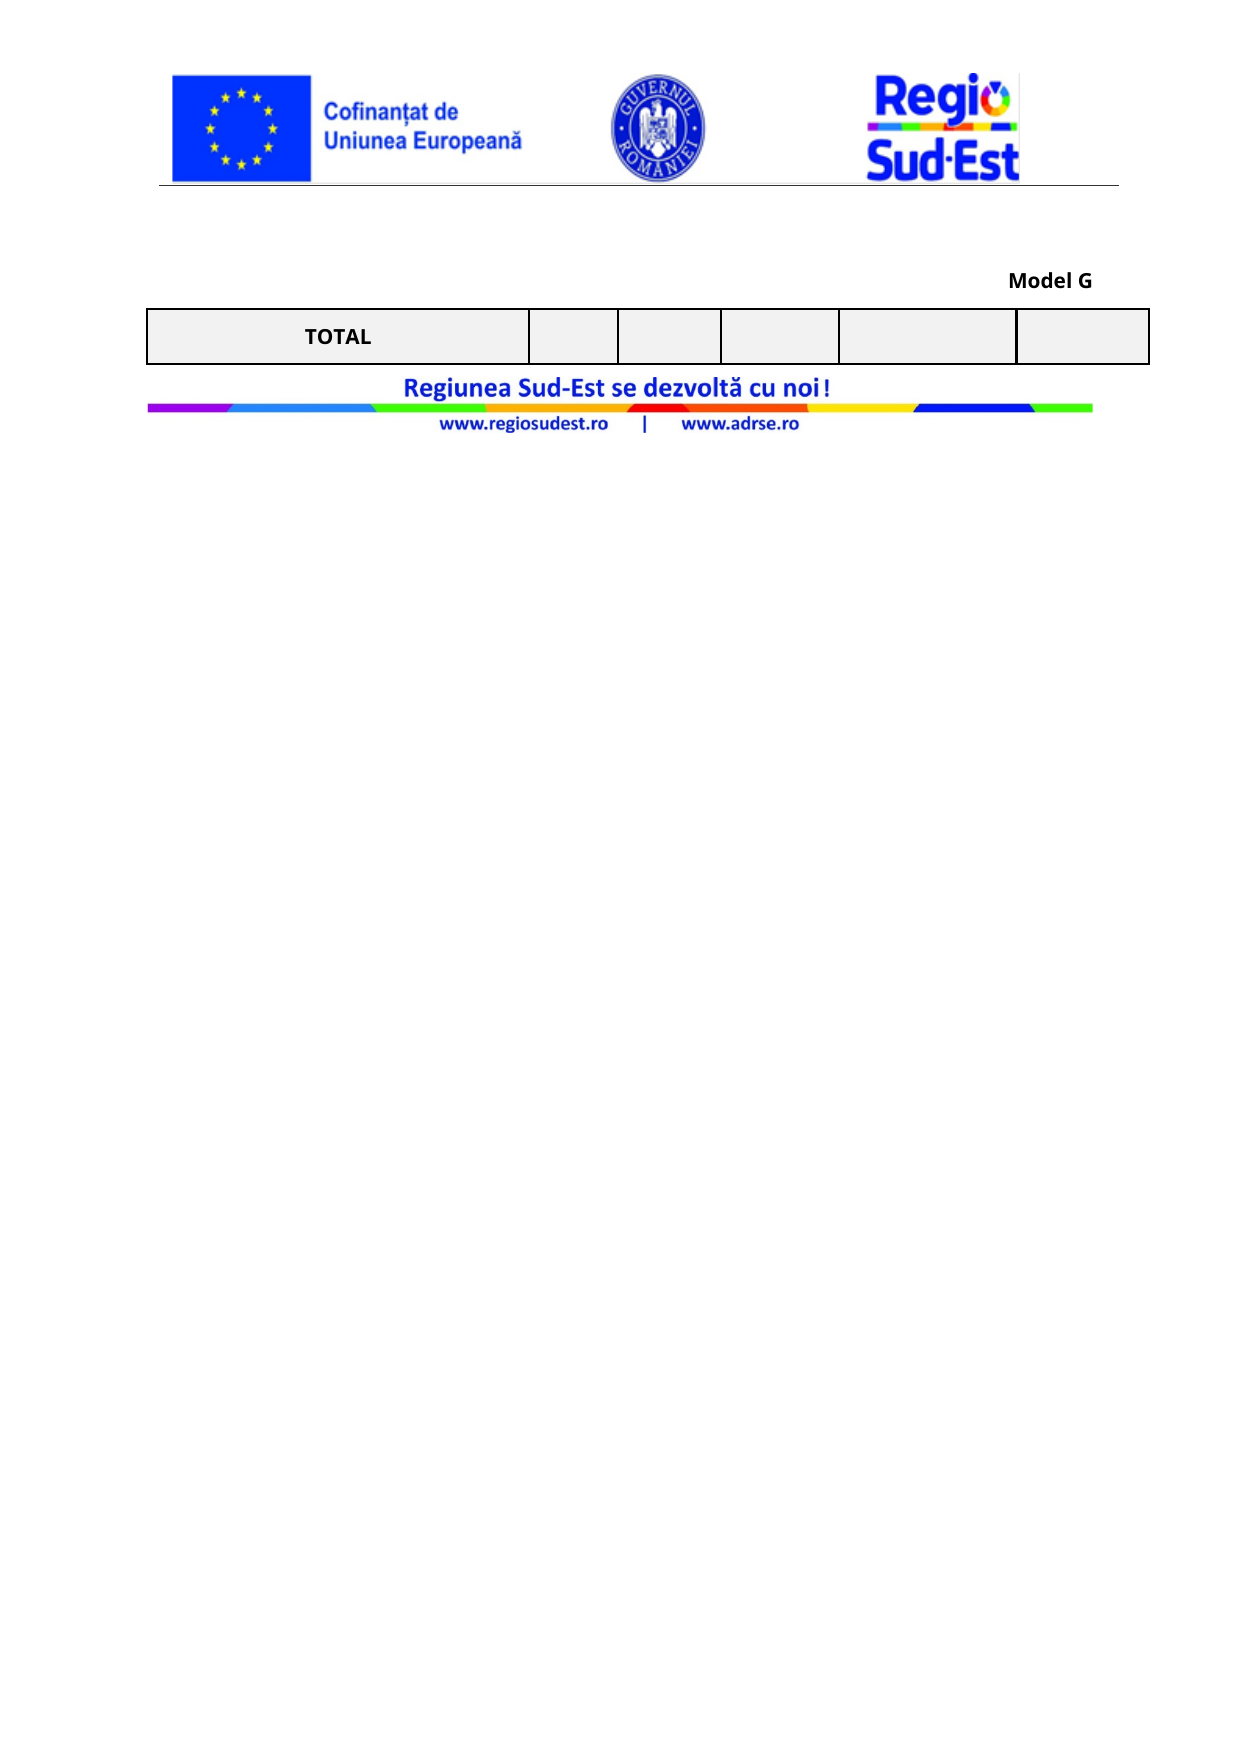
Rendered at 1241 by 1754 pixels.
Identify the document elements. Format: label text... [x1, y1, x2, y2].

table_cell TOTAL [148, 310, 528, 363]
table_cell [1018, 310, 1148, 363]
picture [172, 73, 1021, 185]
table_cell [840, 310, 1015, 363]
table_cell [722, 310, 838, 363]
picture [147, 377, 1093, 433]
table_cell [530, 310, 617, 363]
table_cell [619, 310, 720, 363]
